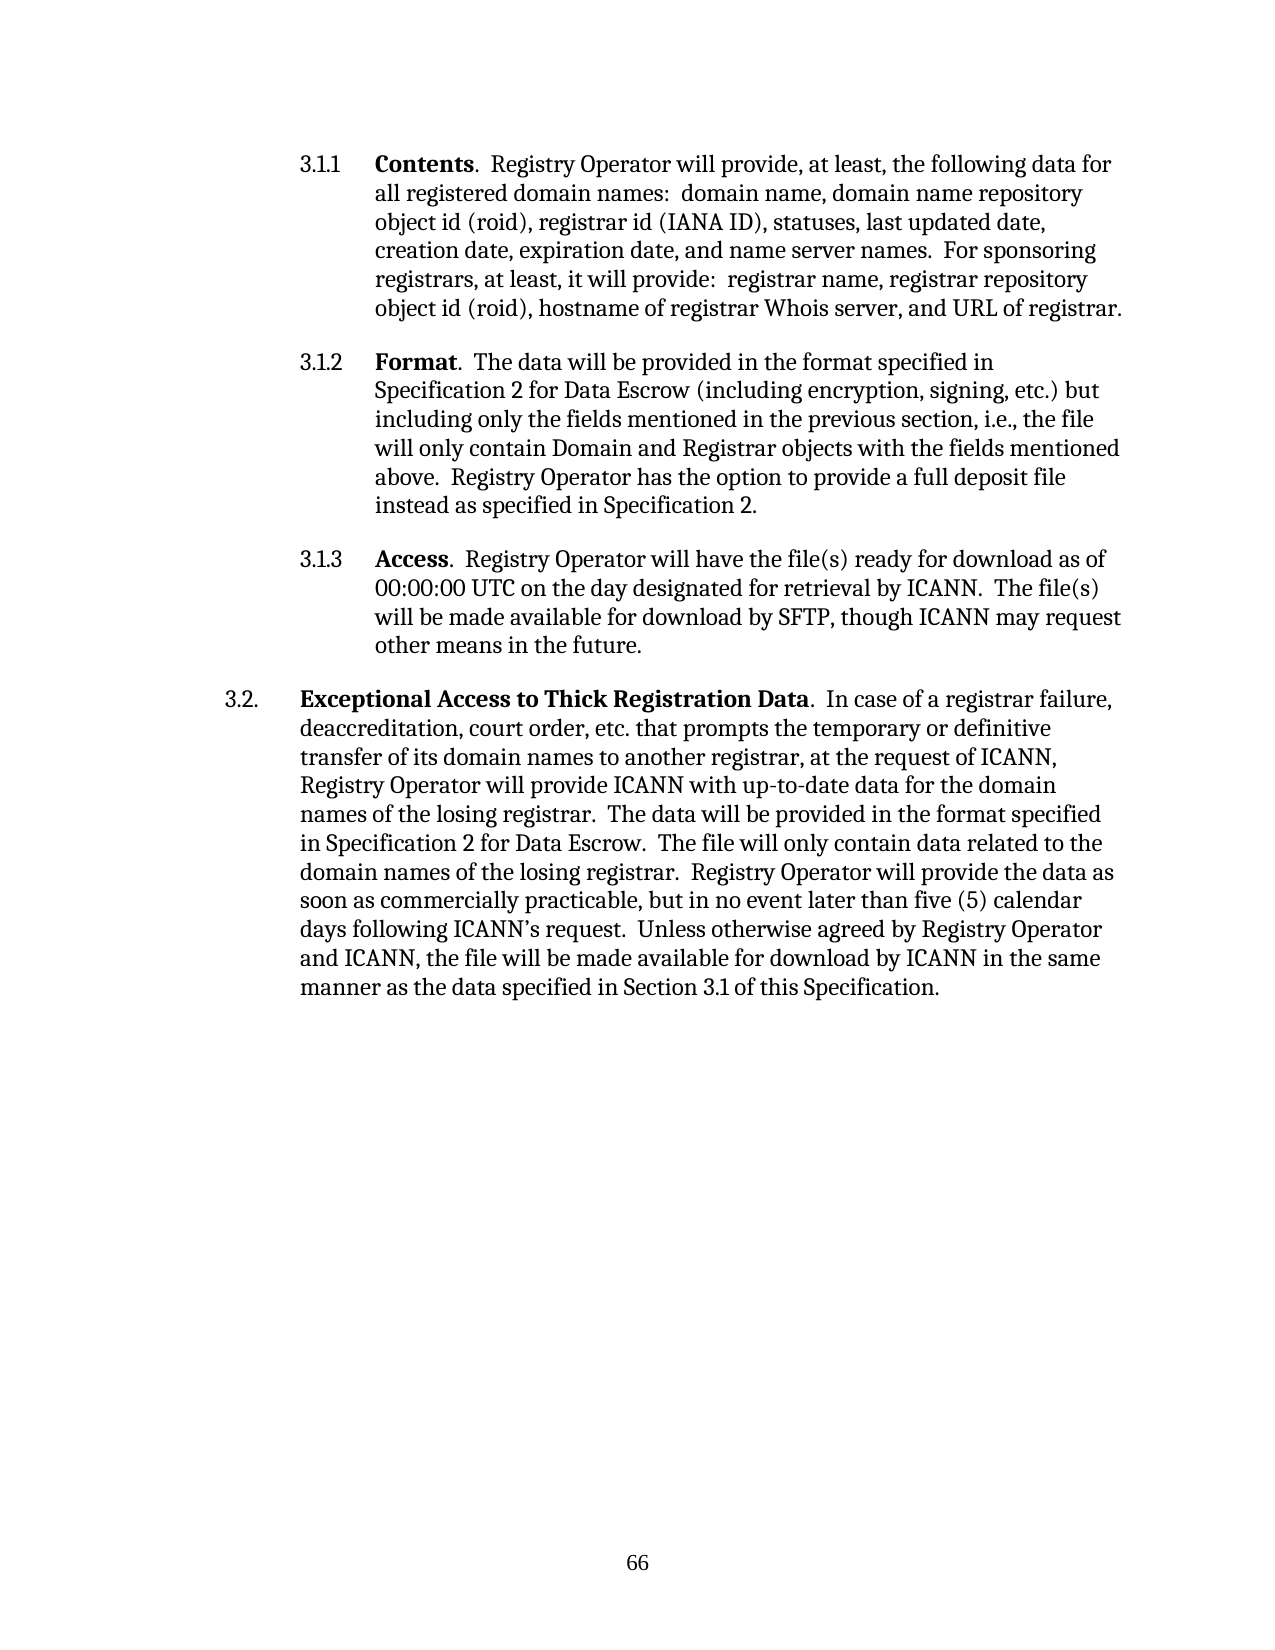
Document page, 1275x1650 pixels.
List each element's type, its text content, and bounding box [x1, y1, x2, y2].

text Exceptional Access to Thick Registration Data. In case of a registrar failure, deaccreditation, court order, etc. that prompts the temporary or definitive transfer of its domain names to another registrar, at the request of ICANN, Registry Operator will provide ICANN with up-to-date data for the domain names of the losing registrar. The data will be provided in the format specified in Specification 2 for Data Escrow. The file will only contain data related to the domain names of the losing registrar. Registry Operator will provide the data as soon as commercially practicable, but in no event later than five (5) calendar days following ICANN’s request. Unless otherwise agreed by Registry Operator and ICANN, the file will be made available for download by ICANN in the same manner as the data specified in Section 3.1 of this Specification. [225, 685, 1125, 1001]
text Access. Registry Operator will have the file(s) ready for download as of 00:00:00 UTC on the day designated for retrieval by ICANN. The file(s) will be made available for download by SFTP, though ICANN may request other means in the future. [300, 545, 1125, 660]
text Format. The data will be provided in the format specified in Specification 2 for Data Escrow (including encryption, signing, etc.) but including only the fields mentioned in the previous section, i.e., the file will only contain Domain and Registrar objects with the fields mentioned above. Registry Operator has the option to provide a full deposit file instead as specified in Specification 2. [300, 347, 1125, 520]
text Contents. Registry Operator will provide, at least, the following data for all registered domain names: domain name, domain name repository object id (roid), registrar id (IANA ID), statuses, last updated date, creation date, expiration date, and name server names. For sponsoring registrars, at least, it will provide: registrar name, registrar repository object id (roid), hostname of registrar Whois server, and URL of registrar. [300, 150, 1125, 322]
